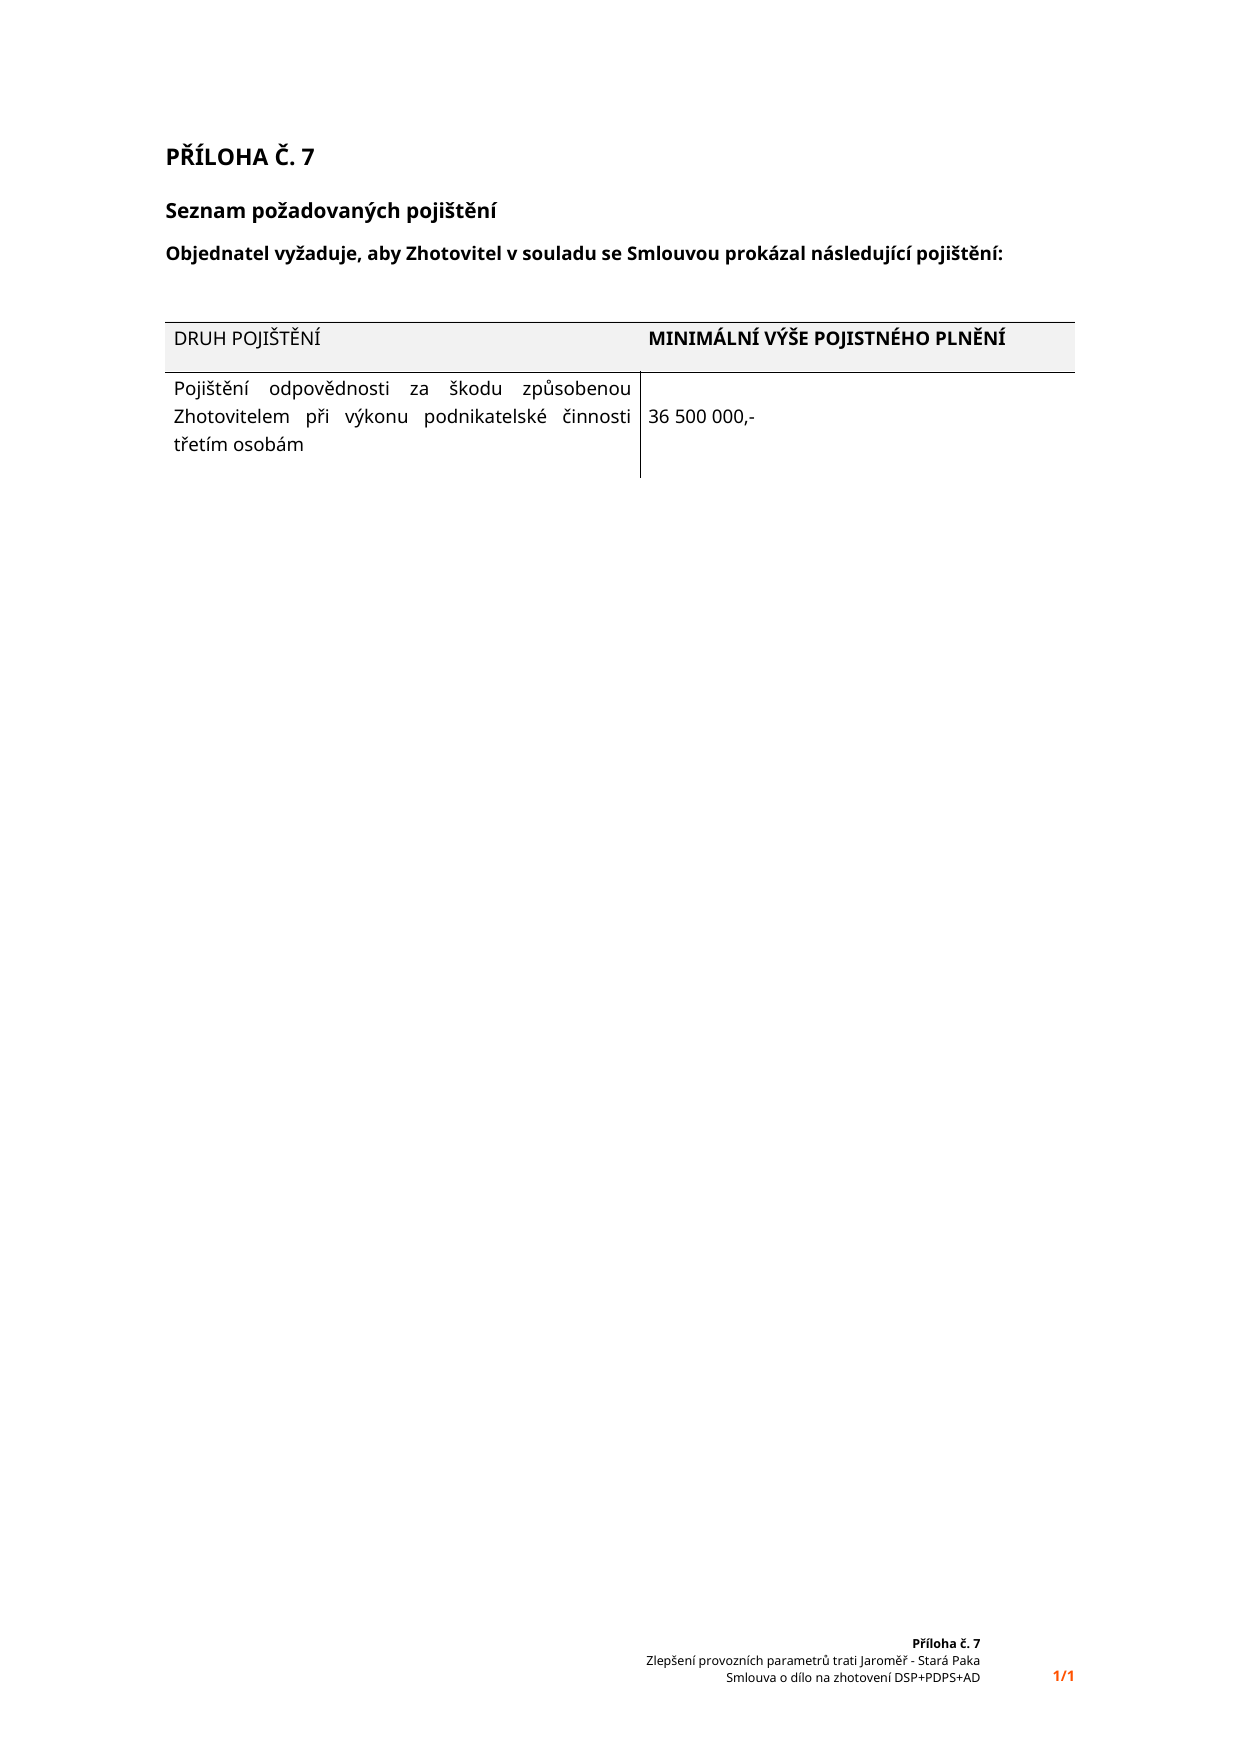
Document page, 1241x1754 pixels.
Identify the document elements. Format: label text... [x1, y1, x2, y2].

table_cell Pojištění odpovědnosti za škodu způsobenou Zhotovitelem při výkonu podnikatelské činnosti třetím osobám [165, 373, 640, 478]
table_header DRUH POJIŠTĚNÍ [165, 323, 640, 371]
table_header MINIMÁLNÍ VÝŠE POJISTNÉHO PLNĚNÍ [640, 323, 1075, 371]
text Příloha č. 7 [165, 141, 1075, 173]
text Seznam požadovaných pojištění [165, 197, 1075, 225]
table_cell 36 500 000,- [641, 373, 1075, 478]
text Objednatel vyžaduje, aby Zhotovitel v souladu se Smlouvou prokázal následující pojištění: [165, 240, 1075, 266]
